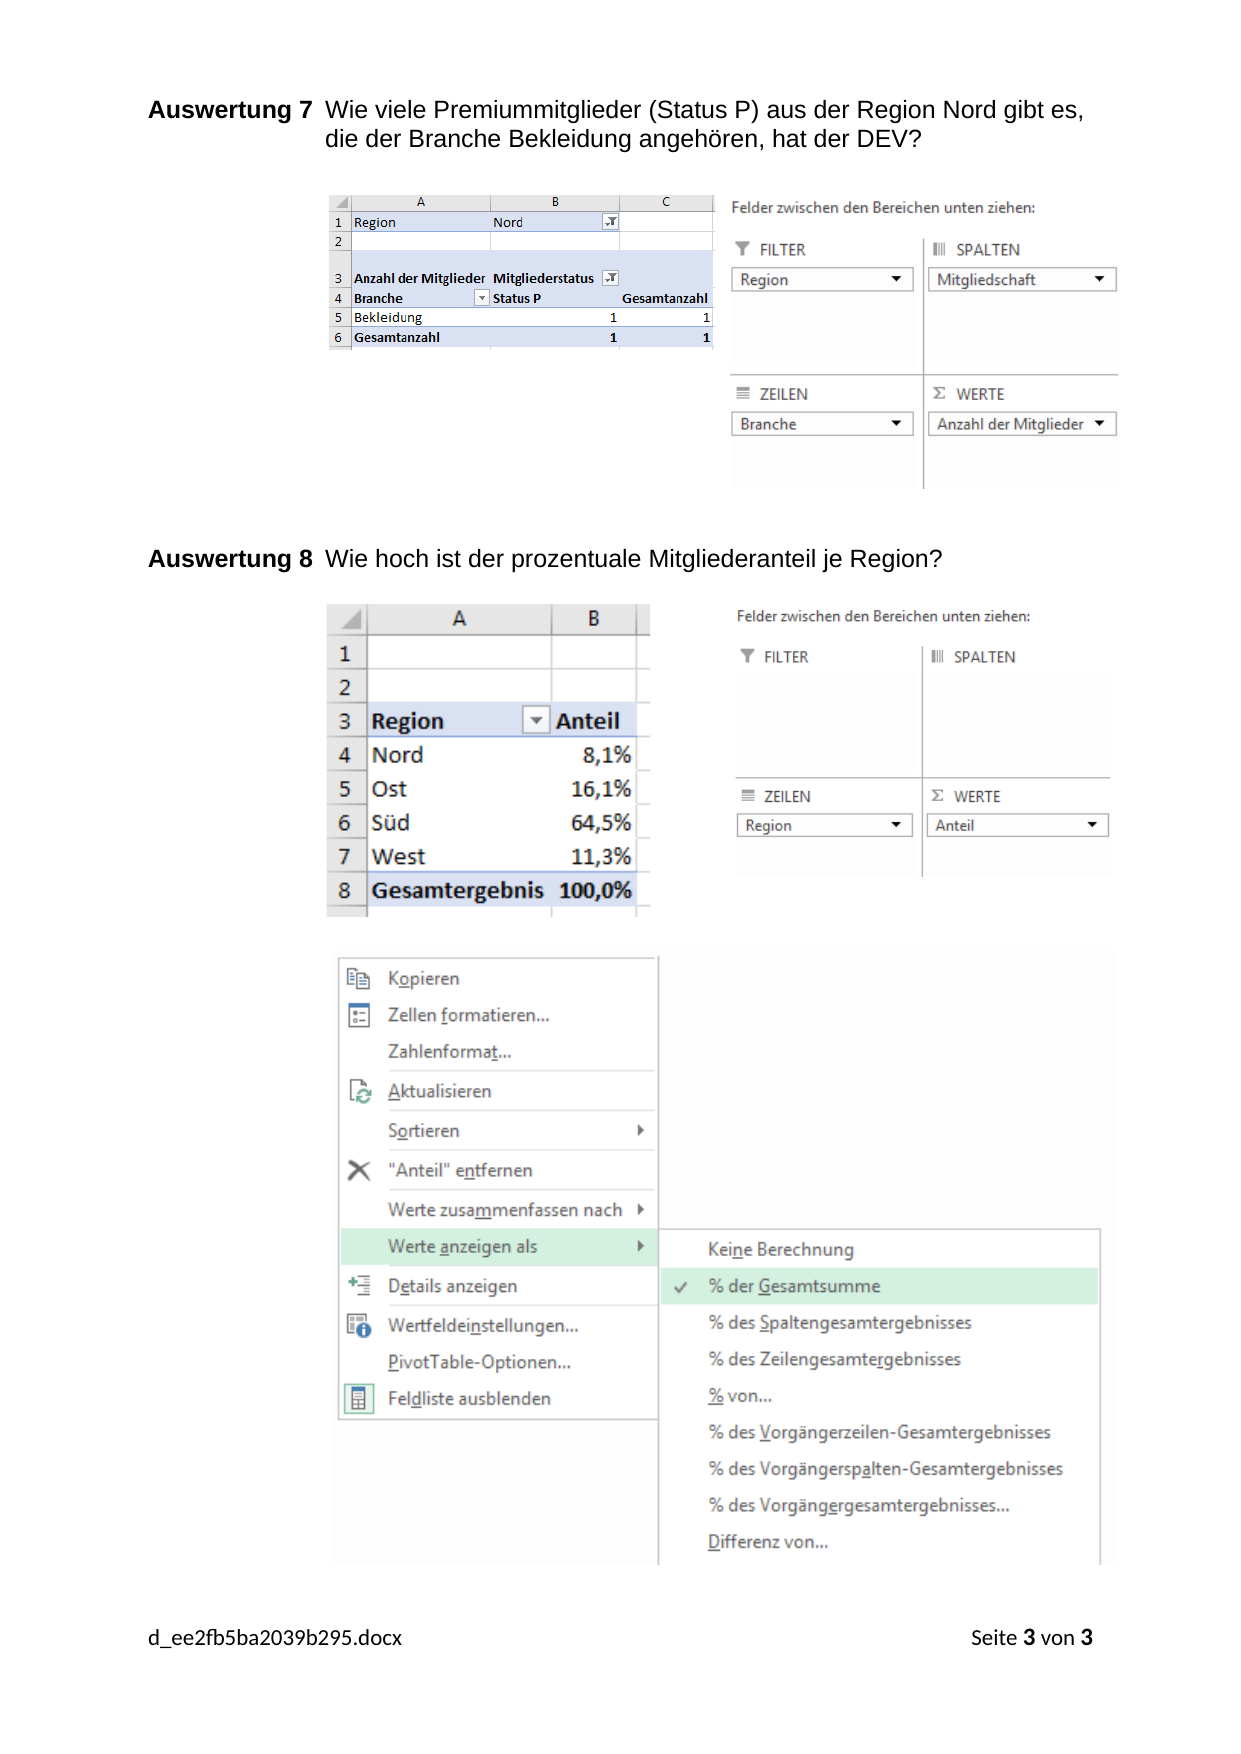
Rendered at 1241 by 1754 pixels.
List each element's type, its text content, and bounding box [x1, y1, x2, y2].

text Auswertung 8 Wie hoch ist der prozentuale Mitgliederanteil je Region? [148, 544, 1092, 572]
picture [729, 195, 1121, 489]
picture [328, 195, 716, 350]
picture [732, 604, 1110, 876]
picture [332, 950, 1114, 1565]
text Auswertung 7 Wie viele Premiummitglieder (Status P) aus der Region Nord gibt es, die der Branche Bekleidung angehören, hat der DEV? [148, 95, 1092, 152]
picture [326, 604, 650, 917]
